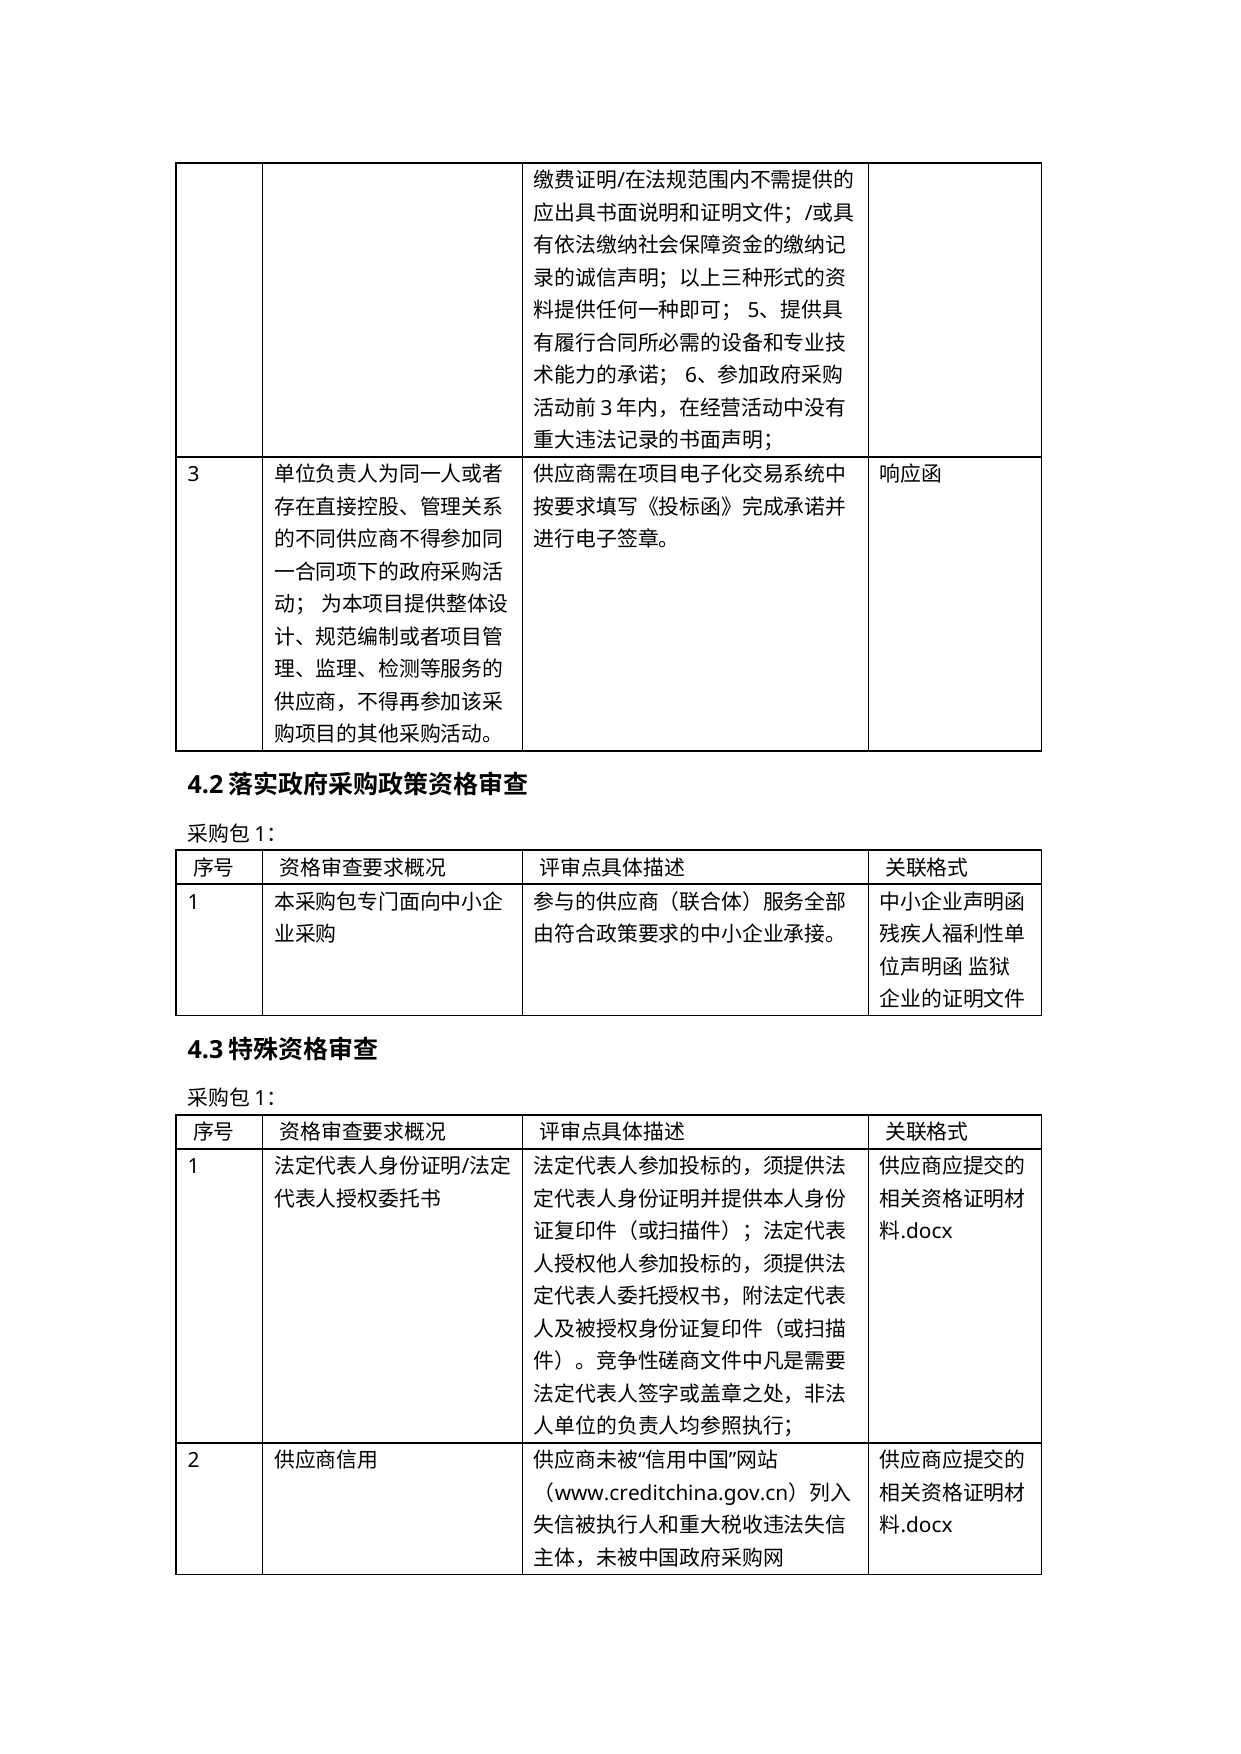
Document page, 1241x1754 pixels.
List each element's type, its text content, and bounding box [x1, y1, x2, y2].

table_header 评审点具体描述 [523, 851, 868, 883]
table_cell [523, 164, 868, 456]
table_cell 中小企业声明函 残疾人福利性单位声明函 监狱企业的证明文件 [869, 885, 1041, 1015]
table_cell 法定代表人参加投标的，须提供法定代表人身份证明并提供本人身份证复印件（或扫描件）；法定代表人授权他人参加投标的，须提供法定代表人委托授权书，附法定代表人及被授权身份证复印件（或扫描件）。竞争性磋商文件中凡是需要法定代表人签字或盖章之处，非法人单位的负责人均参照执行； [523, 1150, 868, 1442]
text 采购包1： [187, 1081, 1053, 1114]
table_cell 单位负责人为同一人或者存在直接控股、管理关系的不同供应商不得参加同一合同项下的政府采购活动； 为本项目提供整体设计、规范编制或者项目管理、监理、检测等服务的供应商，不得再参加该采购项目的其他采购活动。 [263, 458, 522, 750]
table_cell 供应商需在项目电子化交易系统中按要求填写《投标函》完成承诺并进行电子签章。 [523, 458, 868, 750]
table_cell 1 [177, 885, 262, 1015]
table_cell 响应函 [869, 458, 1041, 750]
table_cell 法定代表人身份证明/法定代表人授权委托书 [263, 1150, 522, 1442]
table_cell 参与的供应商（联合体）服务全部由符合政策要求的中小企业承接。 [523, 885, 868, 1015]
table_cell 3 [177, 458, 262, 750]
table_cell 本采购包专门面向中小企业采购 [263, 885, 522, 1015]
text 4.2落实政府采购政策资格审查 [187, 752, 1053, 817]
table_cell 1 [177, 1150, 262, 1442]
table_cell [523, 1444, 868, 1573]
table_header 关联格式 [869, 851, 1041, 883]
table_cell 供应商应提交的相关资格证明材料.docx [869, 1150, 1041, 1442]
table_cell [869, 1444, 1041, 1573]
text 采购包1： [187, 817, 1053, 849]
table_header 资格审查要求概况 [263, 1116, 522, 1148]
table_header 评审点具体描述 [523, 1116, 868, 1148]
table_header 序号 [177, 851, 262, 883]
table_cell 供应商信用 [263, 1444, 522, 1573]
table_header 序号 [177, 1116, 262, 1148]
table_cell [263, 164, 522, 456]
text 4.3特殊资格审查 [187, 1016, 1053, 1081]
table_cell 2 [177, 164, 262, 456]
table_header 资格审查要求概况 [263, 851, 522, 883]
table_cell 2 [177, 1444, 262, 1573]
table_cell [869, 164, 1041, 456]
table_header 关联格式 [869, 1116, 1041, 1148]
